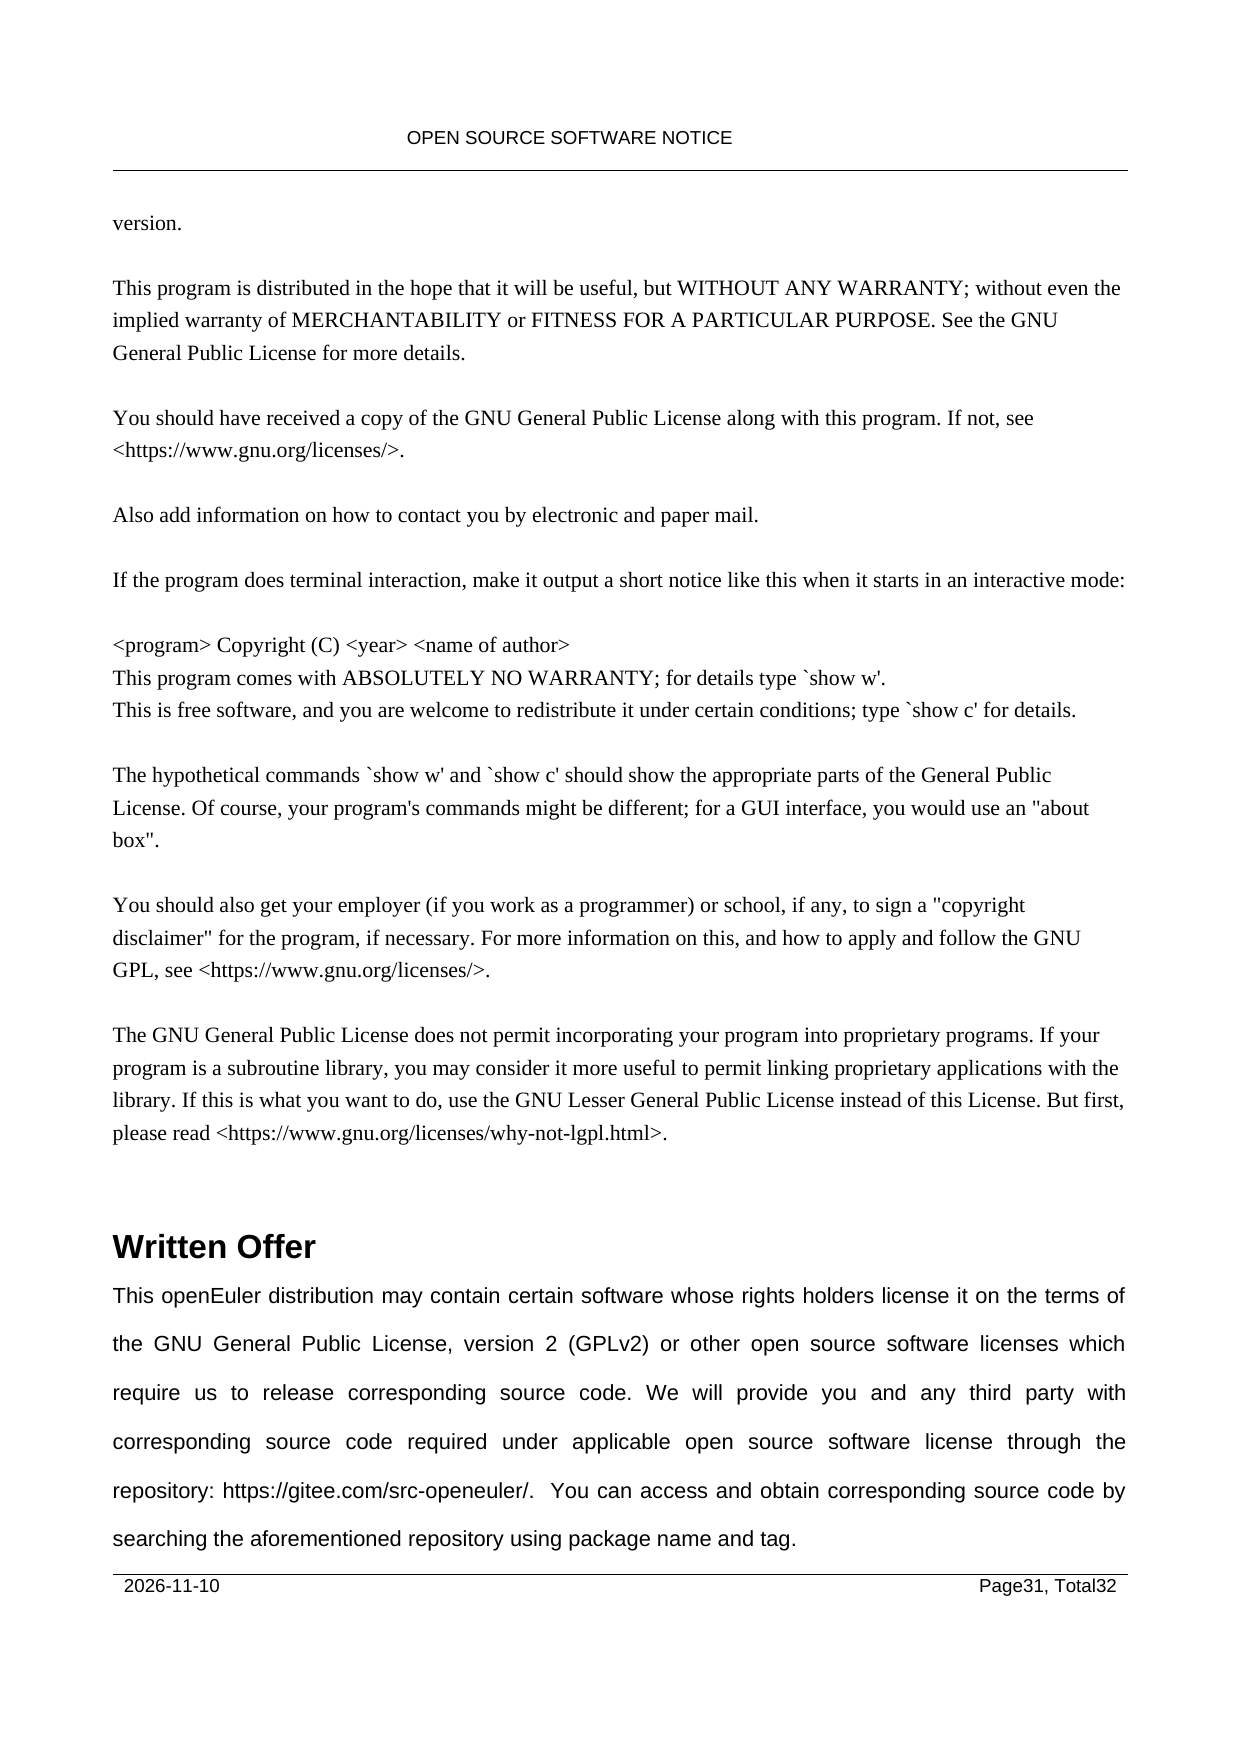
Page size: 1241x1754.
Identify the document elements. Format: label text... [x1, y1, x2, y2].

text This program comes with ABSOLUTELY NO WARRANTY; for details type `show w'. [112, 661, 1128, 694]
text This openEuler distribution may contain certain software whose rights holders license it on the terms of the GNU General Public License, version 2 (GPLv2) or other open source software licenses which require us to release corresponding source code. We will provide you and any third party with corresponding source code required under applicable open source software license through the repository: https://gitee.com/src-openeuler/. You can access and obtain corresponding source code by searching the aforementioned repository using package name and tag. [112, 1279, 1128, 1555]
text The hypothetical commands `show w' and `show c' should show the appropriate parts of the General Public License. Of course, your program's commands might be different; for a GUI interface, you would use an "about box". [112, 759, 1128, 856]
text The GNU General Public License does not permit incorporating your program into proprietary programs. If your program is a subroutine library, you may consider it more useful to permit linking proprietary applications with the library. If this is what you want to do, use the GNU Lesser General Public License instead of this License. But first, please read <https://www.gnu.org/licenses/why-not-lgpl.html>. [112, 1019, 1128, 1149]
text This program is distributed in the hope that it will be useful, but WITHOUT ANY WARRANTY; without even the implied warranty of MERCHANTABILITY or FITNESS FOR A PARTICULAR PURPOSE. See the GNU General Public License for more details. [112, 271, 1128, 369]
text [112, 206, 1128, 239]
text Also add information on how to contact you by electronic and paper mail. [112, 499, 1128, 531]
text Written Offer [112, 1214, 1128, 1279]
text If the program does terminal interaction, make it output a short notice like this when it starts in an interactive mode: [112, 564, 1128, 596]
text You should also get your employer (if you work as a programmer) or school, if any, to sign a "copyright disclaimer" for the program, if necessary. For more information on this, and how to apply and follow the GNU GPL, see <https://www.gnu.org/licenses/>. [112, 889, 1128, 986]
text This is free software, and you are welcome to redistribute it under certain conditions; type `show c' for details. [112, 694, 1128, 726]
text You should have received a copy of the GNU General Public License along with this program. If not, see <https://www.gnu.org/licenses/>. [112, 401, 1128, 466]
text <program> Copyright (C) <year> <name of author> [112, 629, 1128, 661]
